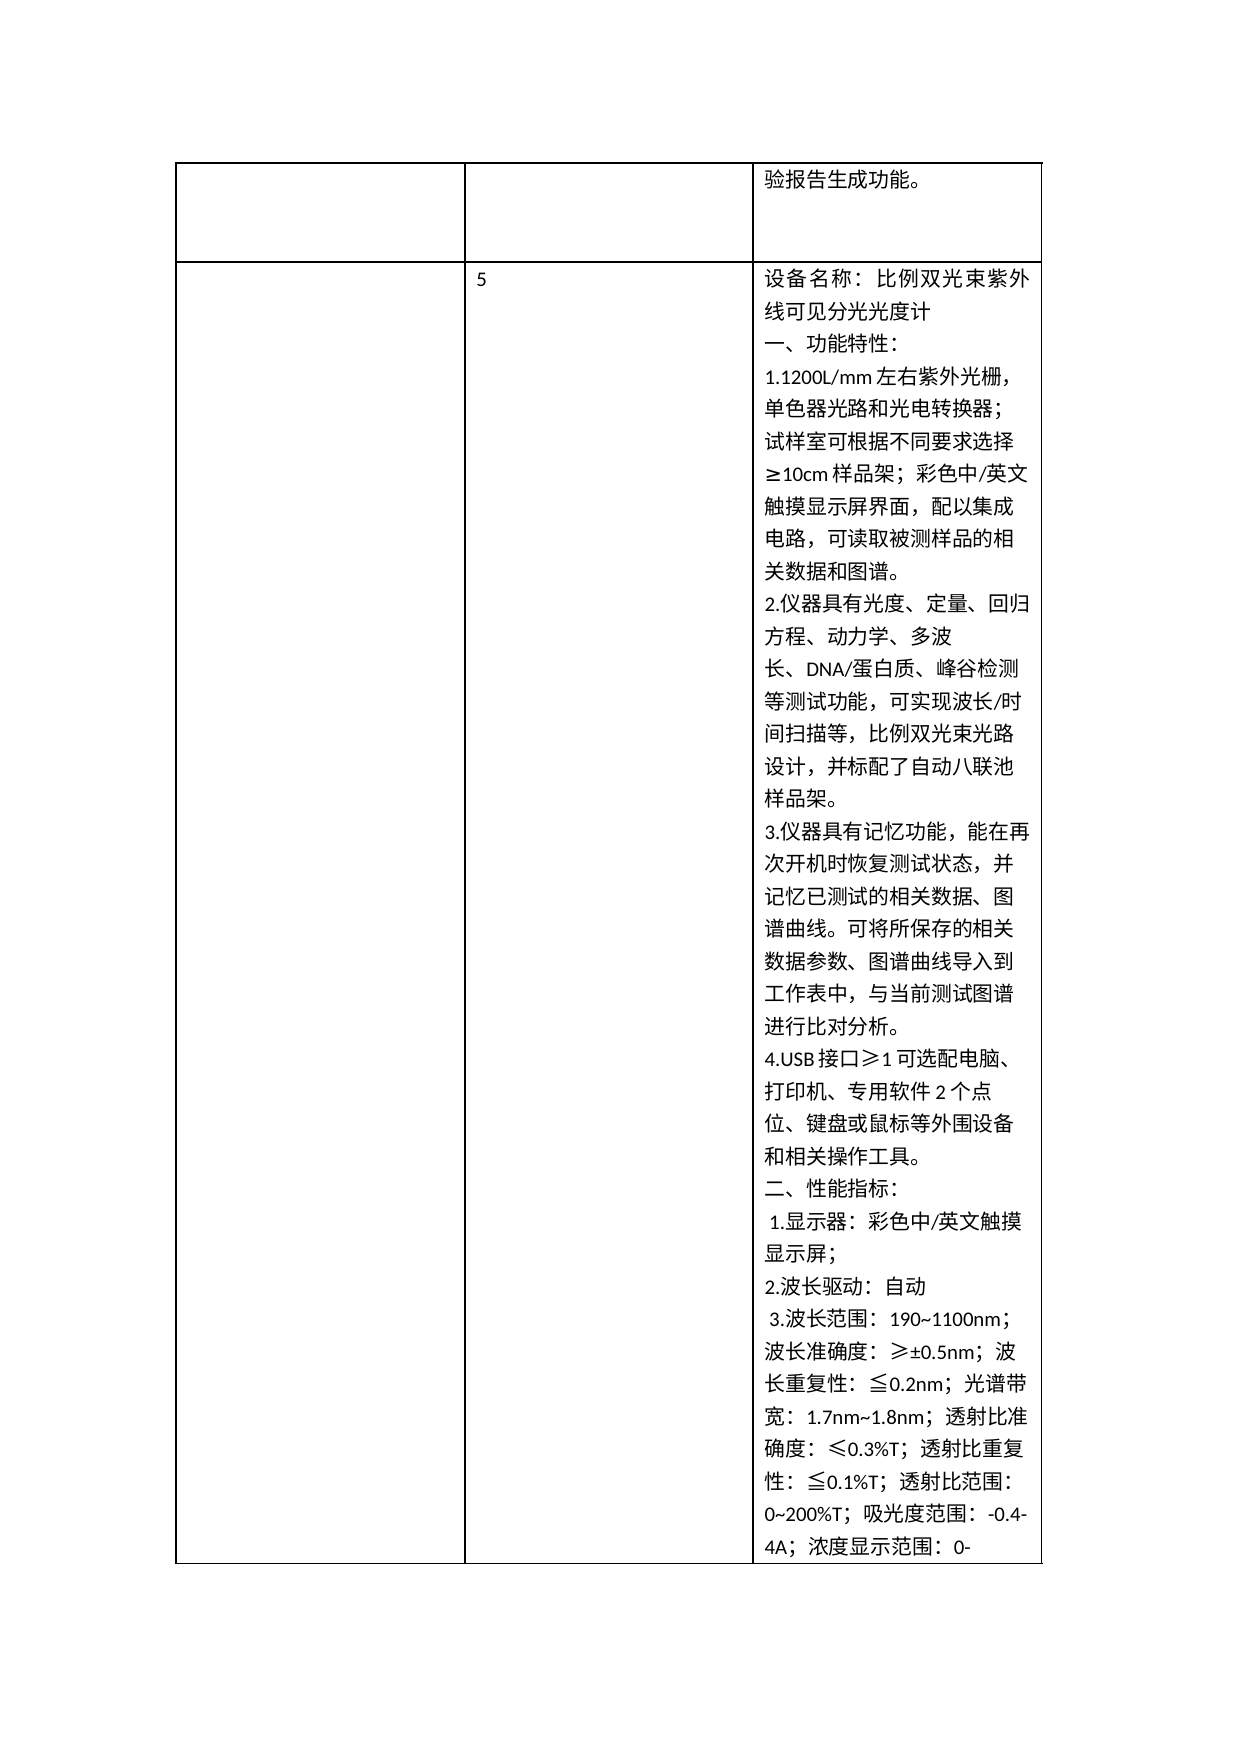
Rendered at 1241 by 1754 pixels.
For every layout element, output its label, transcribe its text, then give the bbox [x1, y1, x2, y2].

table_cell 5 [466, 263, 752, 1563]
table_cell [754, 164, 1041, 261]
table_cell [754, 263, 1041, 1563]
table_cell 4 [466, 164, 752, 261]
table_cell [177, 263, 464, 1563]
table_cell [177, 164, 464, 261]
